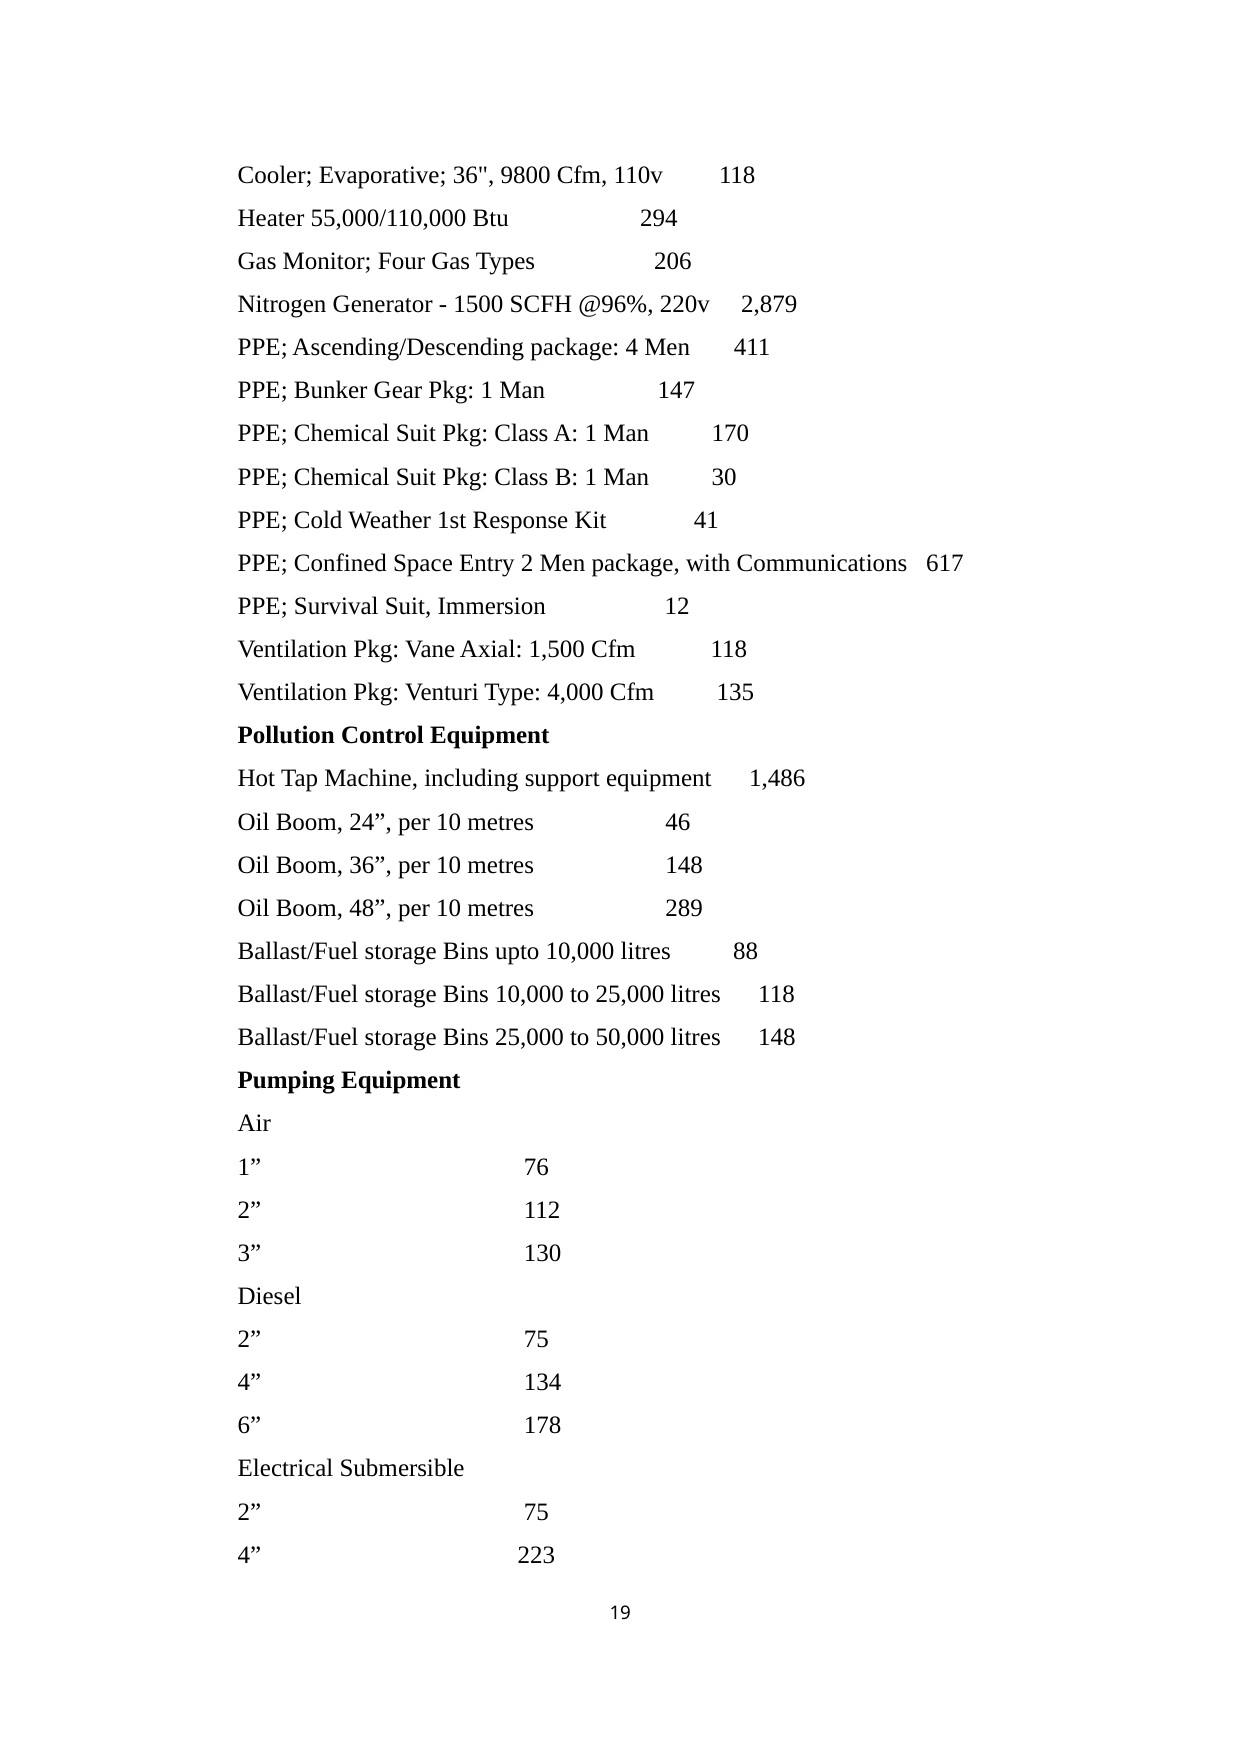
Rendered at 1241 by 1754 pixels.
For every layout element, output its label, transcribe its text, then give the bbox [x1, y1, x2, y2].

text PPE; Survival Suit, Immersion 12 [187, 591, 1053, 620]
text Ballast/Fuel storage Bins upto 10,000 litres 88 [187, 936, 1053, 965]
text 4” 134 [187, 1367, 1053, 1396]
text Air [187, 1108, 1053, 1137]
text Pumping Equipment [187, 1065, 1053, 1094]
text Ballast/Fuel storage Bins 10,000 to 25,000 litres 118 [187, 979, 1053, 1008]
text PPE; Ascending/Descending package: 4 Men 411 [187, 332, 1053, 361]
text Nitrogen Generator - 1500 SCFH @96%, 220v 2,879 [187, 289, 1053, 318]
text Hot Tap Machine, including support equipment 1,486 [187, 763, 1053, 792]
text 2” 75 [187, 1324, 1053, 1353]
text PPE; Confined Space Entry 2 Men package, with Communications 617 [187, 548, 1053, 577]
text Heater 55,000/110,000 Btu 294 [187, 203, 1053, 232]
text 3” 130 [187, 1238, 1053, 1267]
text Cooler; Evaporative; 36", 9800 Cfm, 110v 118 [187, 160, 1053, 188]
text Oil Boom, 48”, per 10 metres 289 [187, 893, 1053, 922]
text 2” 75 [187, 1497, 1053, 1525]
text Gas Monitor; Four Gas Types 206 [187, 246, 1053, 275]
text Ventilation Pkg: Vane Axial: 1,500 Cfm 118 [187, 634, 1053, 663]
text Ventilation Pkg: Venturi Type: 4,000 Cfm 135 [187, 677, 1053, 706]
text PPE; Bunker Gear Pkg: 1 Man 147 [187, 375, 1053, 404]
text 2” 112 [187, 1195, 1053, 1223]
text Diesel [187, 1281, 1053, 1310]
text 6” 178 [187, 1410, 1053, 1439]
text 1” 76 [187, 1152, 1053, 1180]
text 4” 223 [187, 1540, 1053, 1568]
text PPE; Cold Weather 1st Response Kit 41 [187, 505, 1053, 533]
text Electrical Submersible [187, 1453, 1053, 1482]
text Pollution Control Equipment [187, 720, 1053, 749]
text Oil Boom, 24”, per 10 metres 46 [187, 807, 1053, 835]
text PPE; Chemical Suit Pkg: Class A: 1 Man 170 [187, 418, 1053, 447]
text Oil Boom, 36”, per 10 metres 148 [187, 850, 1053, 878]
text PPE; Chemical Suit Pkg: Class B: 1 Man 30 [187, 462, 1053, 490]
text Ballast/Fuel storage Bins 25,000 to 50,000 litres 148 [187, 1022, 1053, 1051]
